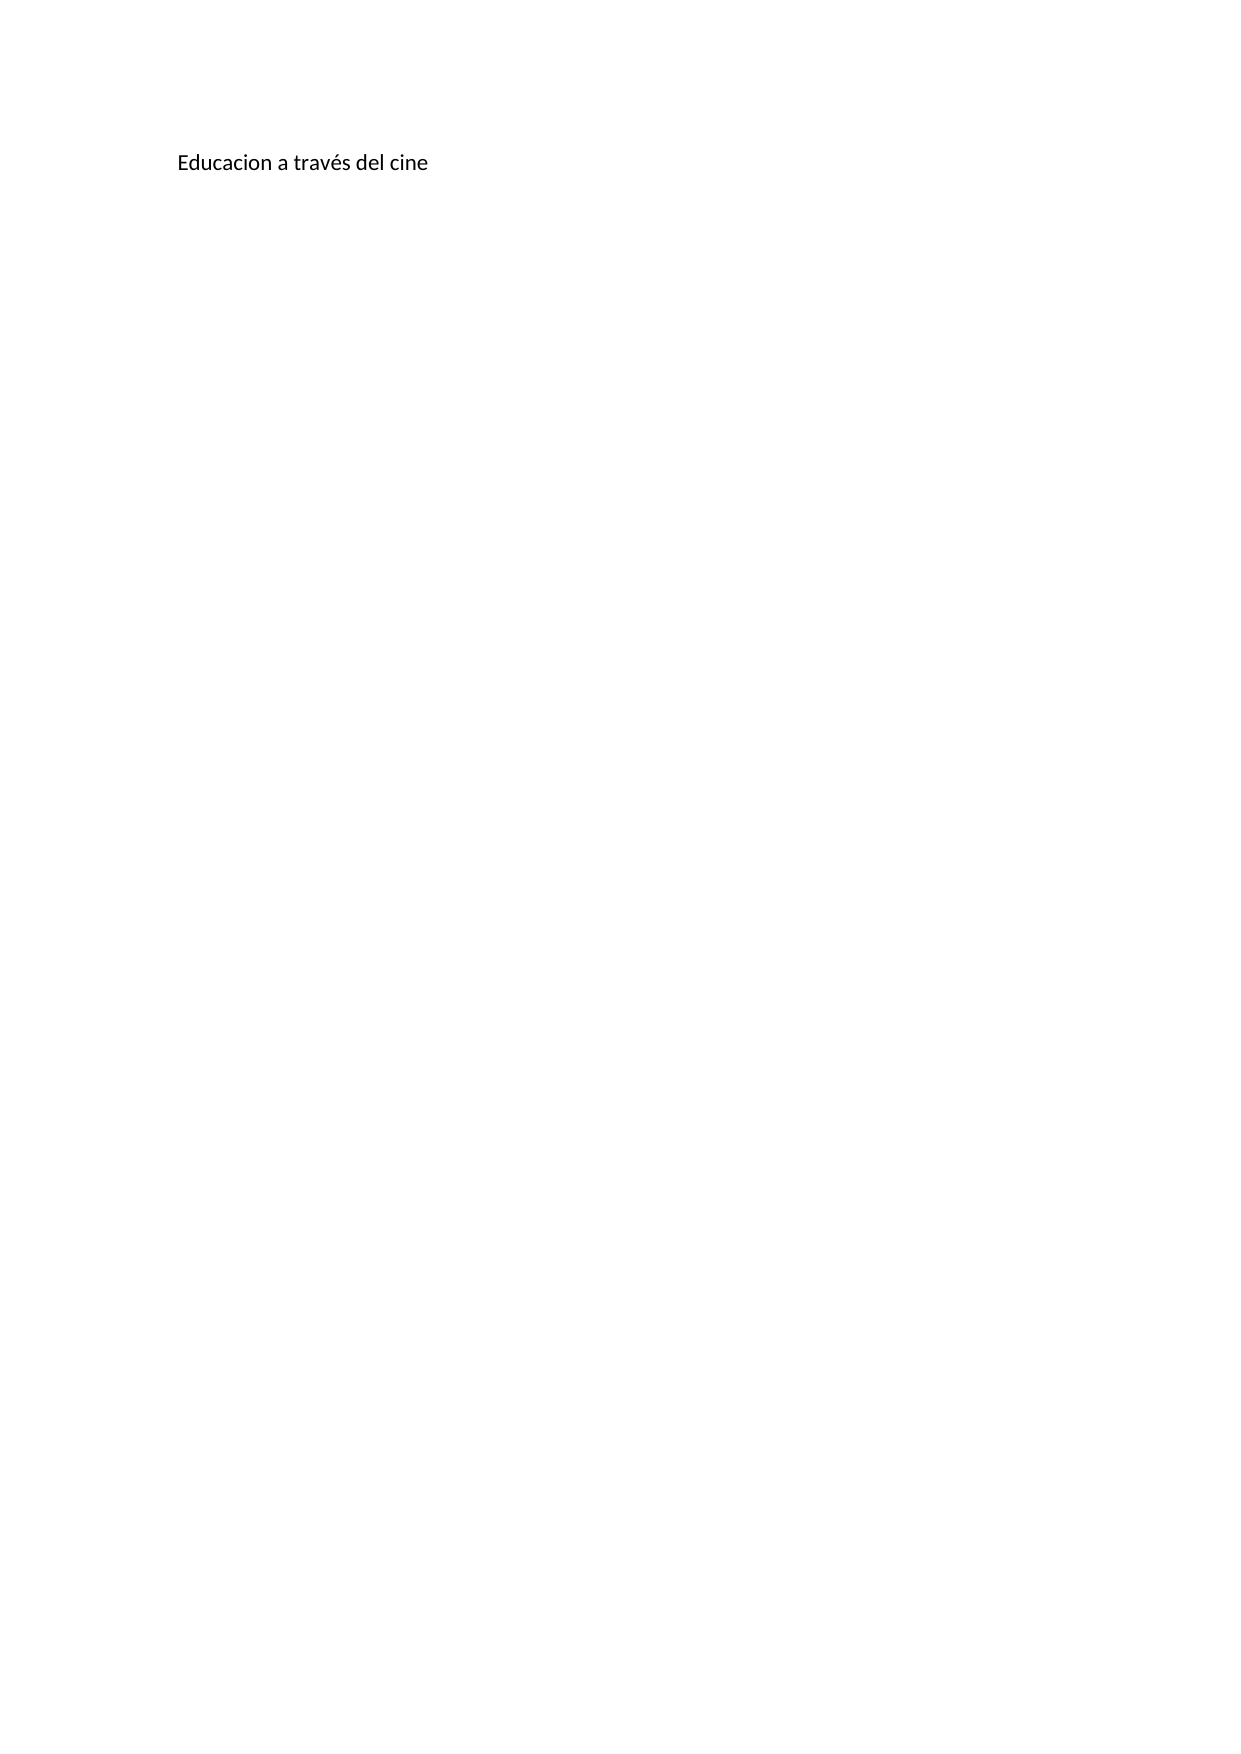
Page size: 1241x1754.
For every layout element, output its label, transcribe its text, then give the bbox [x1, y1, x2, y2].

text Educacion a través del cine [177, 148, 1063, 176]
